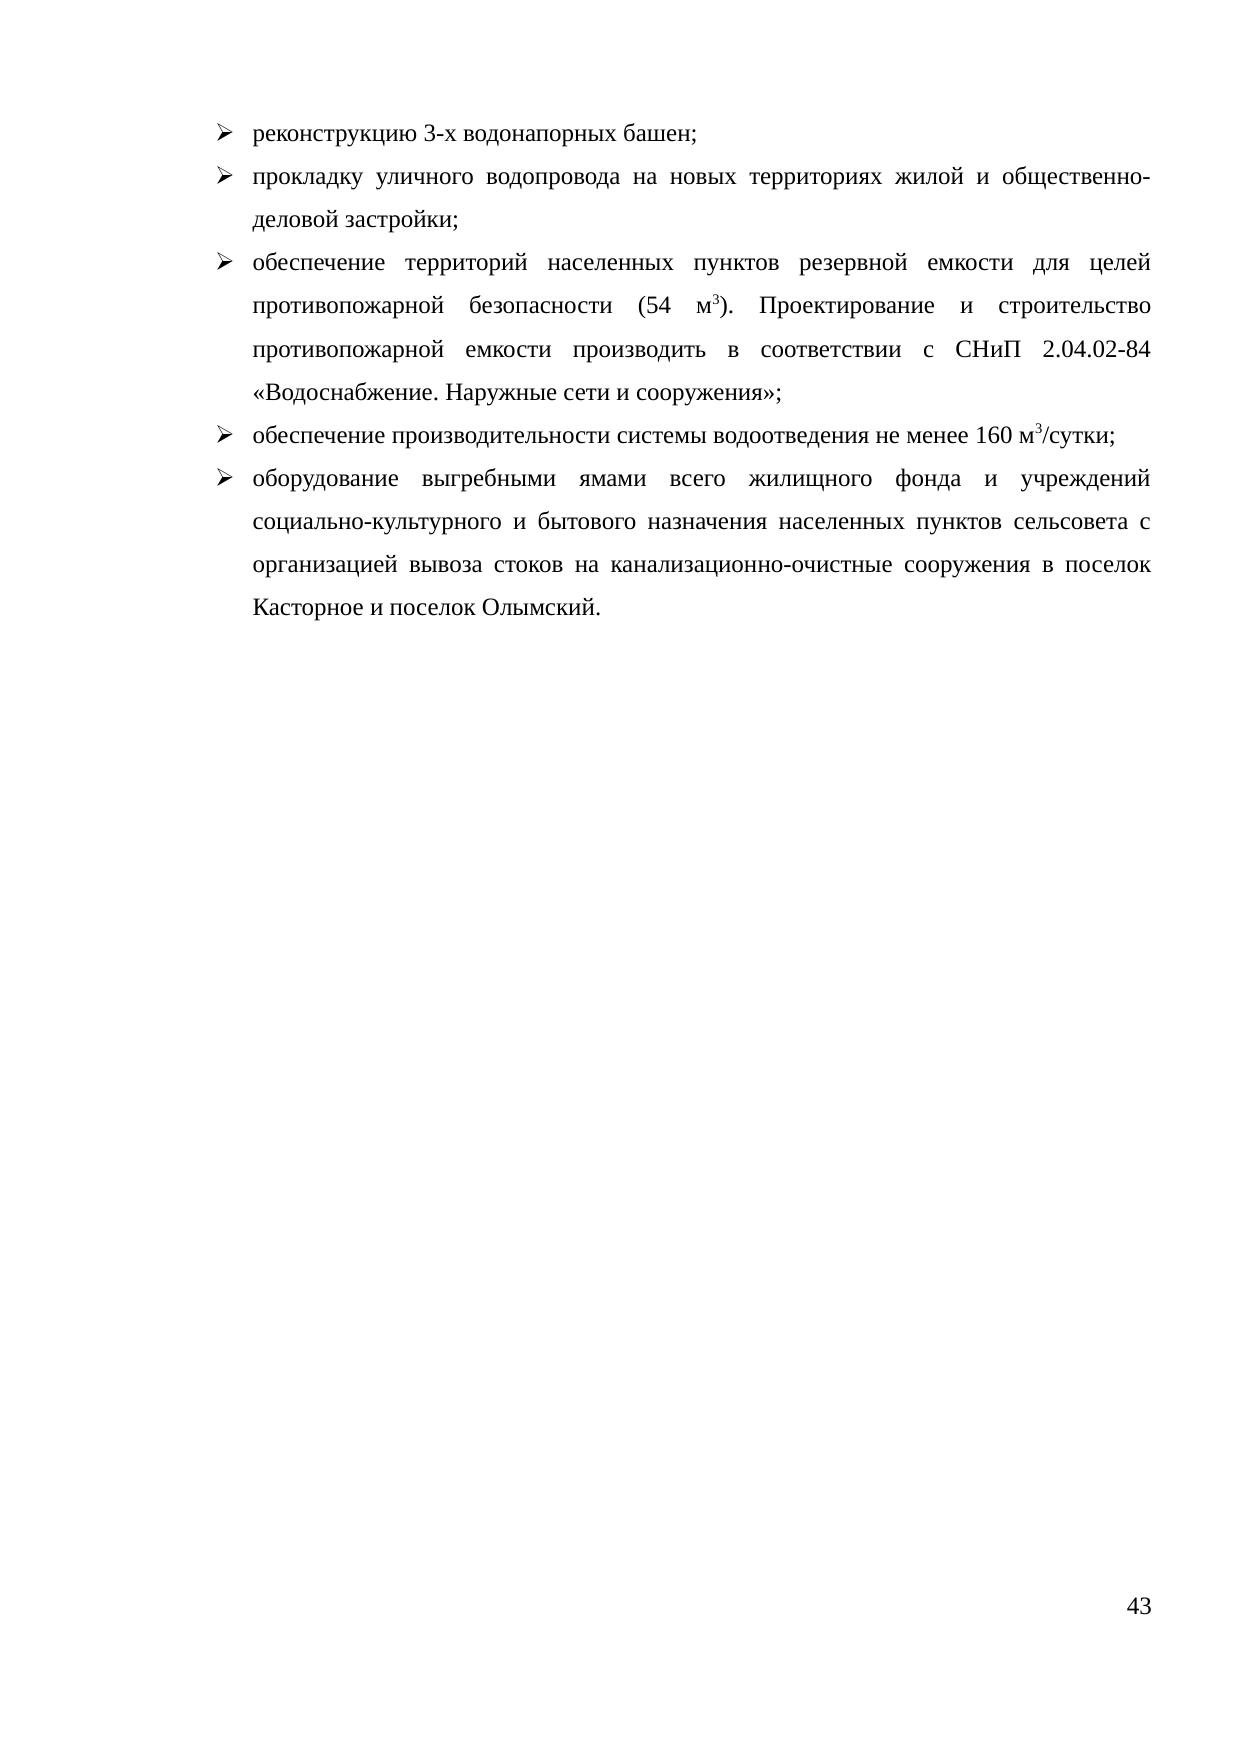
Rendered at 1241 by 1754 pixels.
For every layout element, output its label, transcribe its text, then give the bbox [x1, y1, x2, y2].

list обеспечение территорий населенных пунктов резервной емкости для целей противопожарной безопасности (54 м3). Проектирование и строительство противопожарной емкости производить в соответствии с СНиП 2.04.02-84 «Водоснабжение. Наружные сети и сооружения»; [215, 247, 1152, 406]
list прокладку уличного водопровода на новых территориях жилой и общественно-деловой застройки; [215, 161, 1152, 233]
list оборудование выгребными ямами всего жилищного фонда и учреждений социально-культурного и бытового назначения населенных пунктов сельсовета с организацией вывоза стоков на канализационно-очистные сооружения в поселок Касторное и поселок Олымский. [215, 463, 1152, 621]
list обеспечение производительности системы водоотведения не менее 160 м3/сутки; [215, 420, 1152, 449]
list реконструкцию 3-х водонапорных башен; [215, 118, 1152, 147]
